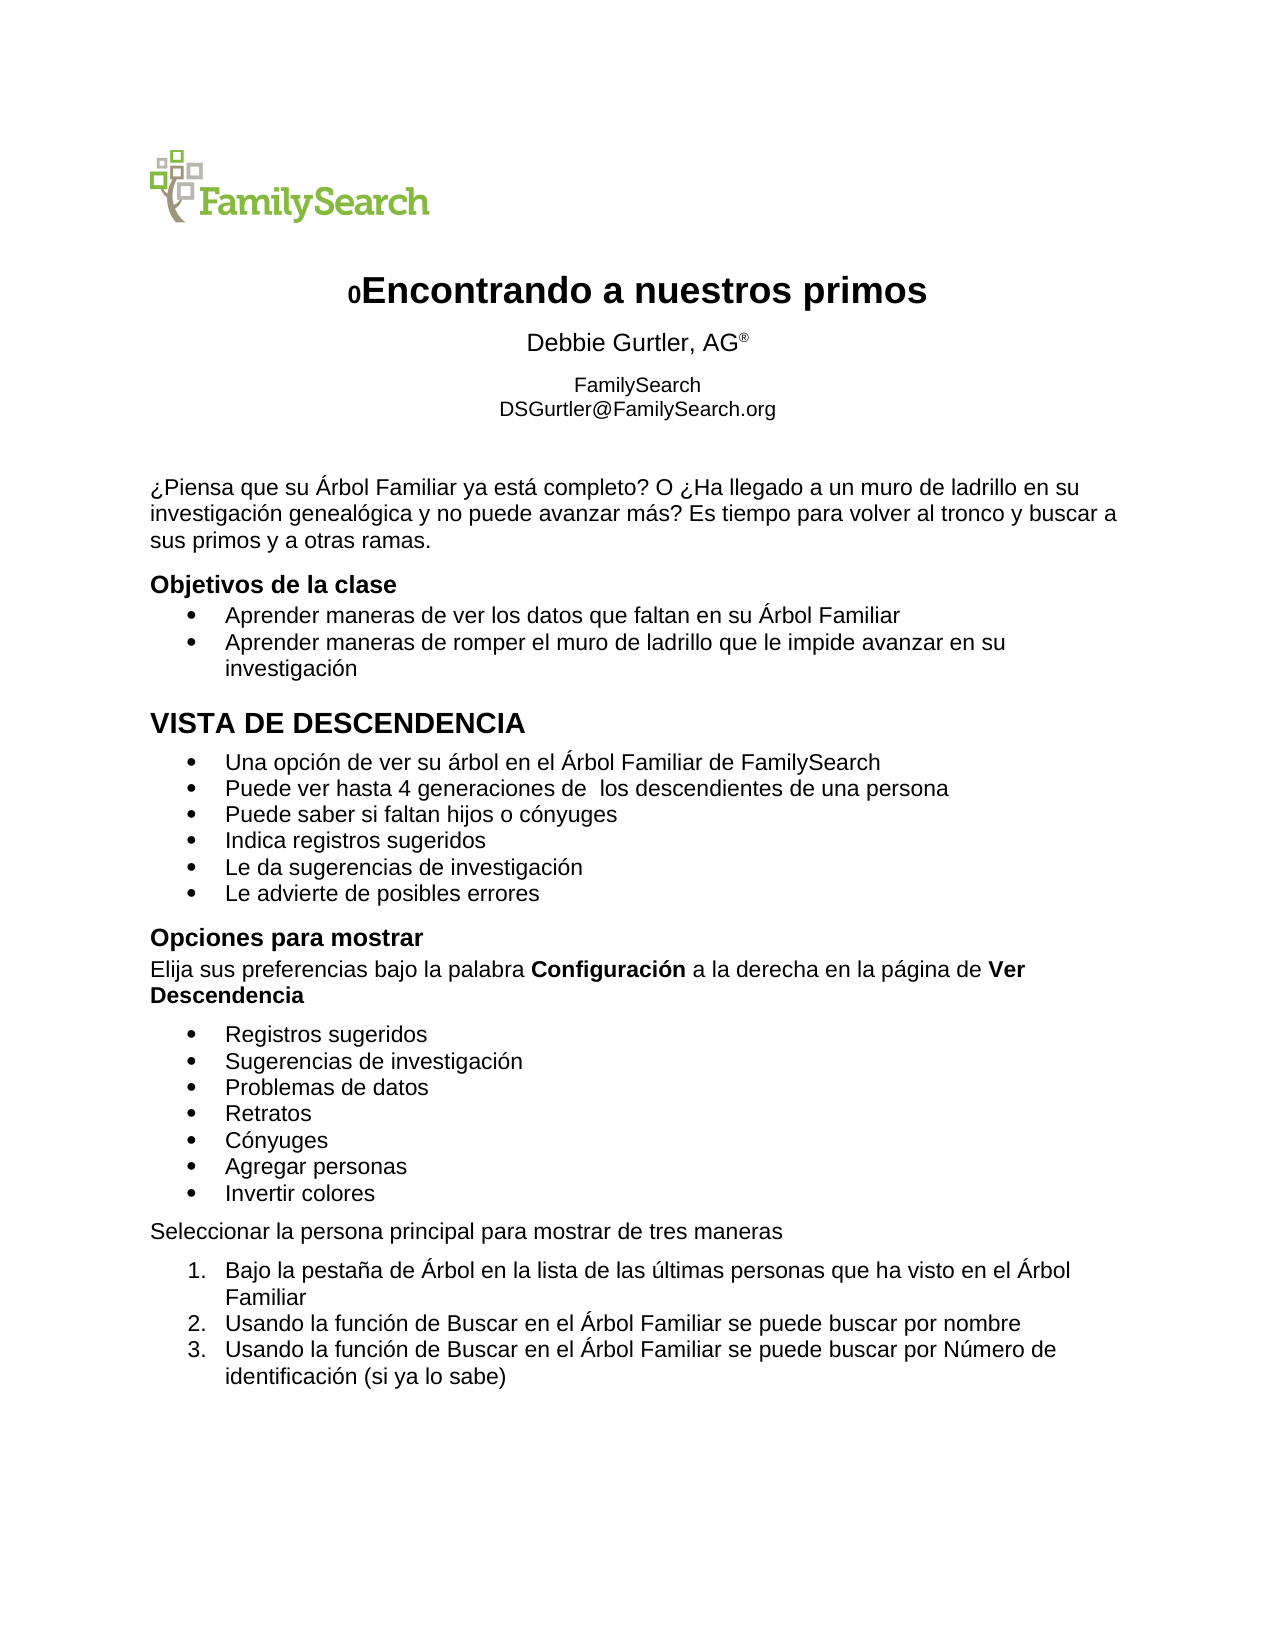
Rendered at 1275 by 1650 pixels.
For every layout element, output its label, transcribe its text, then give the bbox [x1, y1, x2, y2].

list Problemas de datos [187, 1074, 1125, 1100]
text DSGurtler@FamilySearch.org [150, 397, 1125, 421]
text FamilySearch [150, 373, 1125, 397]
list Usando la función de Buscar en el Árbol Familiar se puede buscar por Número de identificación (si ya lo sabe) [187, 1336, 1125, 1389]
list Le advierte de posibles errores [187, 880, 1125, 907]
list Registros sugeridos [187, 1021, 1125, 1048]
text Opciones para mostrar [150, 923, 1125, 952]
list Aprender maneras de romper el muro de ladrillo que le impide avanzar en su investigación [187, 629, 1125, 682]
list Usando la función de Buscar en el Árbol Familiar se puede buscar por nombre [187, 1310, 1125, 1336]
text Seleccionar la persona principal para mostrar de tres maneras [150, 1218, 1125, 1245]
list Bajo la pestaña de Árbol en la lista de las últimas personas que ha visto en el Árbol Familiar [187, 1257, 1125, 1310]
title Encontrando a nuestros primos [150, 268, 1125, 311]
list Indica registros sugeridos [187, 827, 1125, 854]
picture [150, 150, 430, 223]
text Vista de descendencia [150, 707, 1125, 740]
list Aprender maneras de ver los datos que faltan en su Árbol Familiar [187, 602, 1125, 629]
text ¿Piensa que su Árbol Familiar ya está completo? O ¿Ha llegado a un muro de ladrillo en su investigación genealógica y no puede avanzar más? Es tiempo para volver al tronco y buscar a sus primos y a otras ramas. [150, 474, 1125, 553]
list Puede saber si faltan hijos o cónyuges [187, 801, 1125, 827]
list Agregar personas [187, 1153, 1125, 1179]
list Puede ver hasta 4 generaciones de los descendientes de una persona [187, 775, 1125, 801]
subtitle Debbie Gurtler, AG® [150, 328, 1125, 357]
list Cónyuges [187, 1127, 1125, 1153]
list Una opción de ver su árbol en el Árbol Familiar de FamilySearch [187, 748, 1125, 775]
list Le da sugerencias de investigación [187, 854, 1125, 880]
text Elija sus preferencias bajo la palabra Configuración a la derecha en la página de Ver Descendencia [150, 956, 1125, 1009]
text Objetivos de la clase [150, 569, 1125, 598]
list Retratos [187, 1100, 1125, 1127]
list Sugerencias de investigación [187, 1048, 1125, 1074]
list Invertir colores [187, 1179, 1125, 1206]
